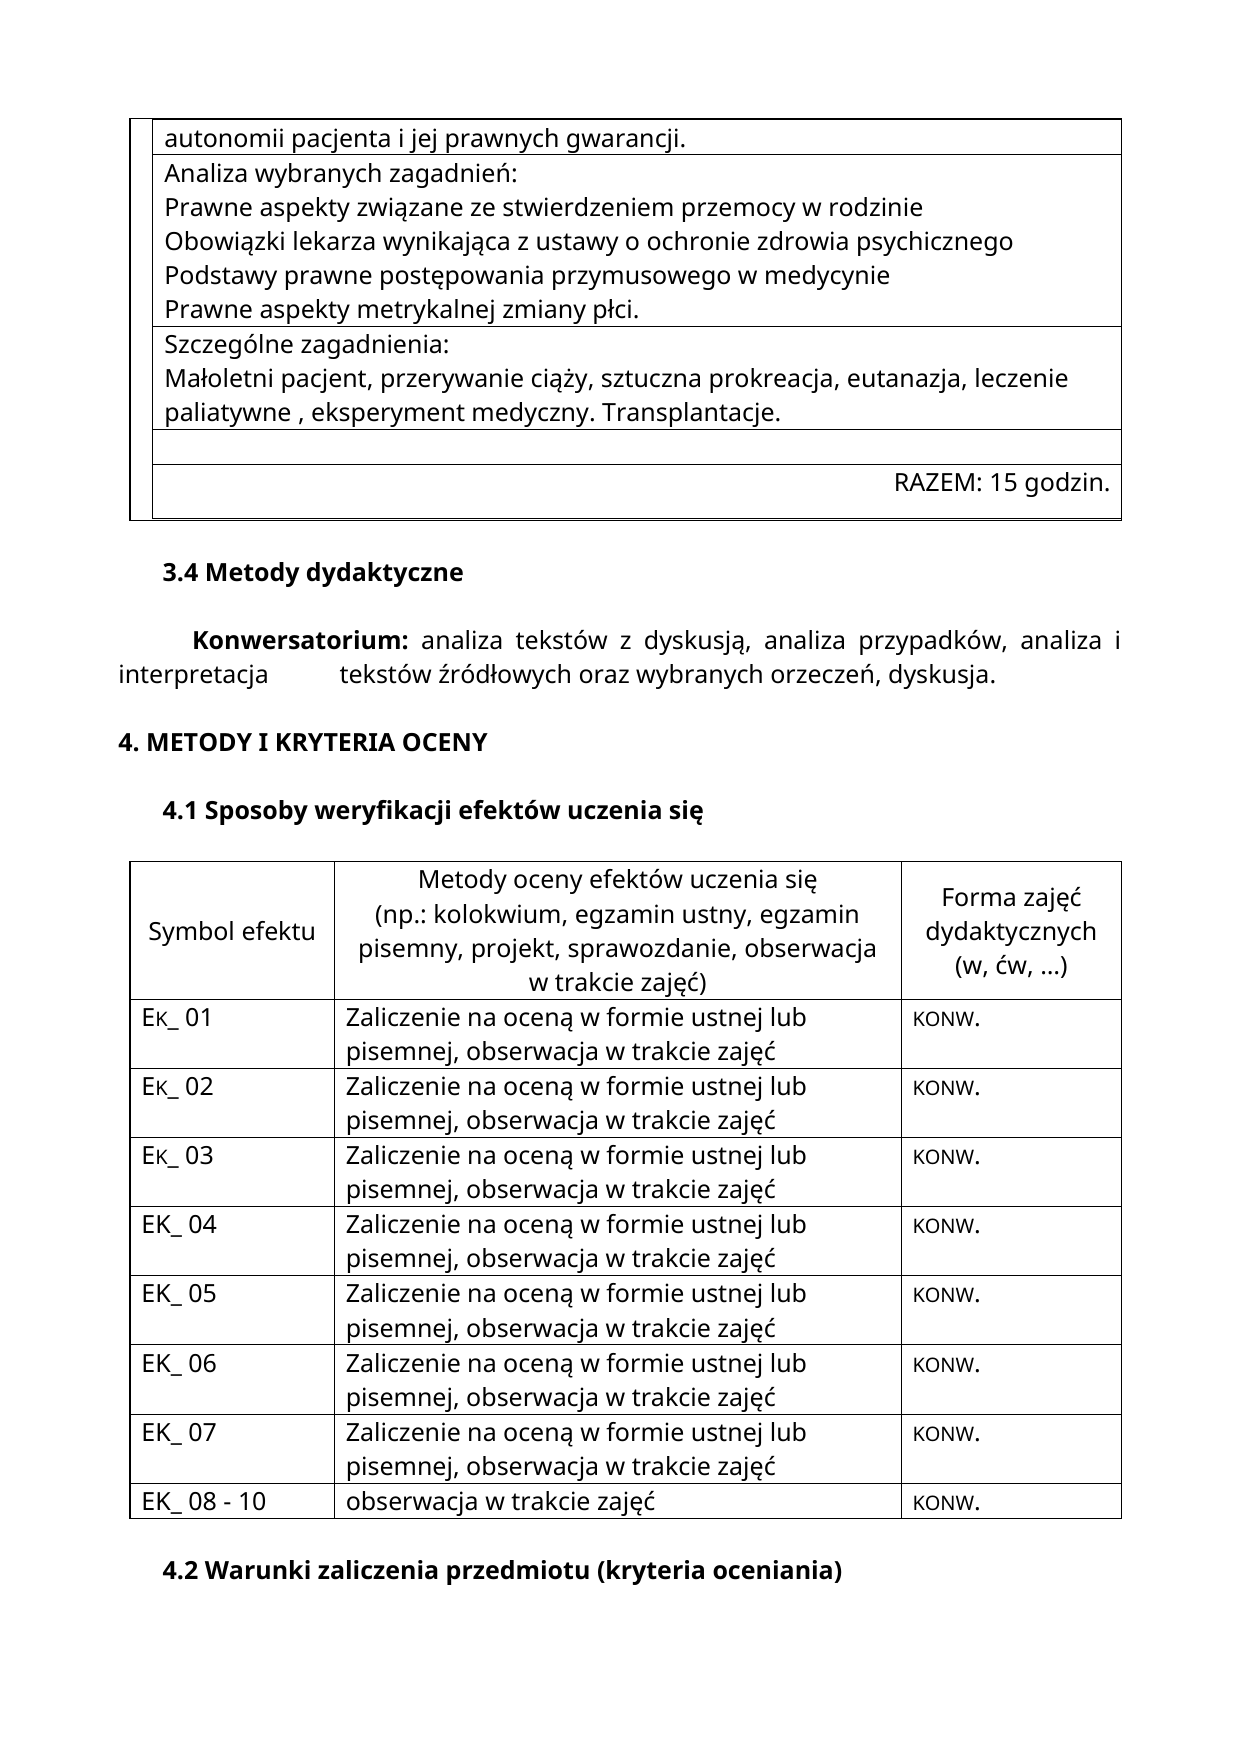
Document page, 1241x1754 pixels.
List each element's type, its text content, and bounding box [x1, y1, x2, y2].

table_cell konw. [902, 1276, 1121, 1344]
table_header Metody oceny efektów uczenia się (np.: kolokwium, egzamin ustny, egzamin pisemny, projekt, sprawozdanie, obserwacja w trakcie zajęć) [335, 862, 901, 998]
table_cell konw. [902, 1484, 1121, 1518]
table_cell [131, 119, 152, 519]
table_cell EK_ 08 - 10 [131, 1484, 334, 1518]
text 4. METODY I KRYTERIA OCENY [118, 725, 1122, 759]
table_cell EK_ 07 [131, 1415, 334, 1483]
table_cell Zaliczenie na oceną w formie ustnej lub pisemnej, obserwacja w trakcie zajęć [335, 1345, 901, 1413]
table_cell EK_ 06 [131, 1345, 334, 1413]
table_cell konw. [902, 1069, 1121, 1137]
table_header Symbol efektu [131, 862, 334, 998]
table_cell EK_ 04 [131, 1207, 334, 1275]
table_cell konw. [902, 1345, 1121, 1413]
table_cell Ek_ 01 [131, 1000, 334, 1068]
table_cell [153, 465, 1121, 518]
table_cell Zaliczenie na oceną w formie ustnej lub pisemnej, obserwacja w trakcie zajęć [335, 1069, 901, 1137]
table_cell Zaliczenie na oceną w formie ustnej lub pisemnej, obserwacja w trakcie zajęć [335, 1276, 901, 1344]
table_cell konw. [902, 1000, 1121, 1068]
table_cell konw. [902, 1207, 1121, 1275]
table_cell Zaliczenie na oceną w formie ustnej lub pisemnej, obserwacja w trakcie zajęć [335, 1207, 901, 1275]
table_cell Zaliczenie na oceną w formie ustnej lub pisemnej, obserwacja w trakcie zajęć [335, 1415, 901, 1483]
text Konwersatorium: analiza tekstów z dyskusją, analiza przypadków, analiza i interpretacja tekstów źródłowych oraz wybranych orzeczeń, dyskusja. [118, 623, 1122, 691]
table_cell Ek_ 03 [131, 1138, 334, 1206]
text 3.4 Metody dydaktyczne [162, 554, 1122, 589]
table_cell obserwacja w trakcie zajęć [335, 1484, 901, 1518]
table_cell Zaliczenie na oceną w formie ustnej lub pisemnej, obserwacja w trakcie zajęć [335, 1000, 901, 1068]
table_cell EK_ 05 [131, 1276, 334, 1344]
text 4.2 Warunki zaliczenia przedmiotu (kryteria oceniania) [162, 1553, 1122, 1587]
table_cell [153, 430, 1121, 464]
table_cell konw. [902, 1138, 1121, 1206]
table_cell Ek_ 02 [131, 1069, 334, 1137]
table_cell [153, 155, 1121, 326]
text 4.1 Sposoby weryfikacji efektów uczenia się [162, 793, 1122, 827]
table_cell Zaliczenie na oceną w formie ustnej lub pisemnej, obserwacja w trakcie zajęć [335, 1138, 901, 1206]
table_cell [153, 120, 1121, 154]
table_header Forma zajęć dydaktycznych (w, ćw, …) [902, 862, 1121, 998]
table_cell [153, 327, 1121, 429]
table_cell konw. [902, 1415, 1121, 1483]
